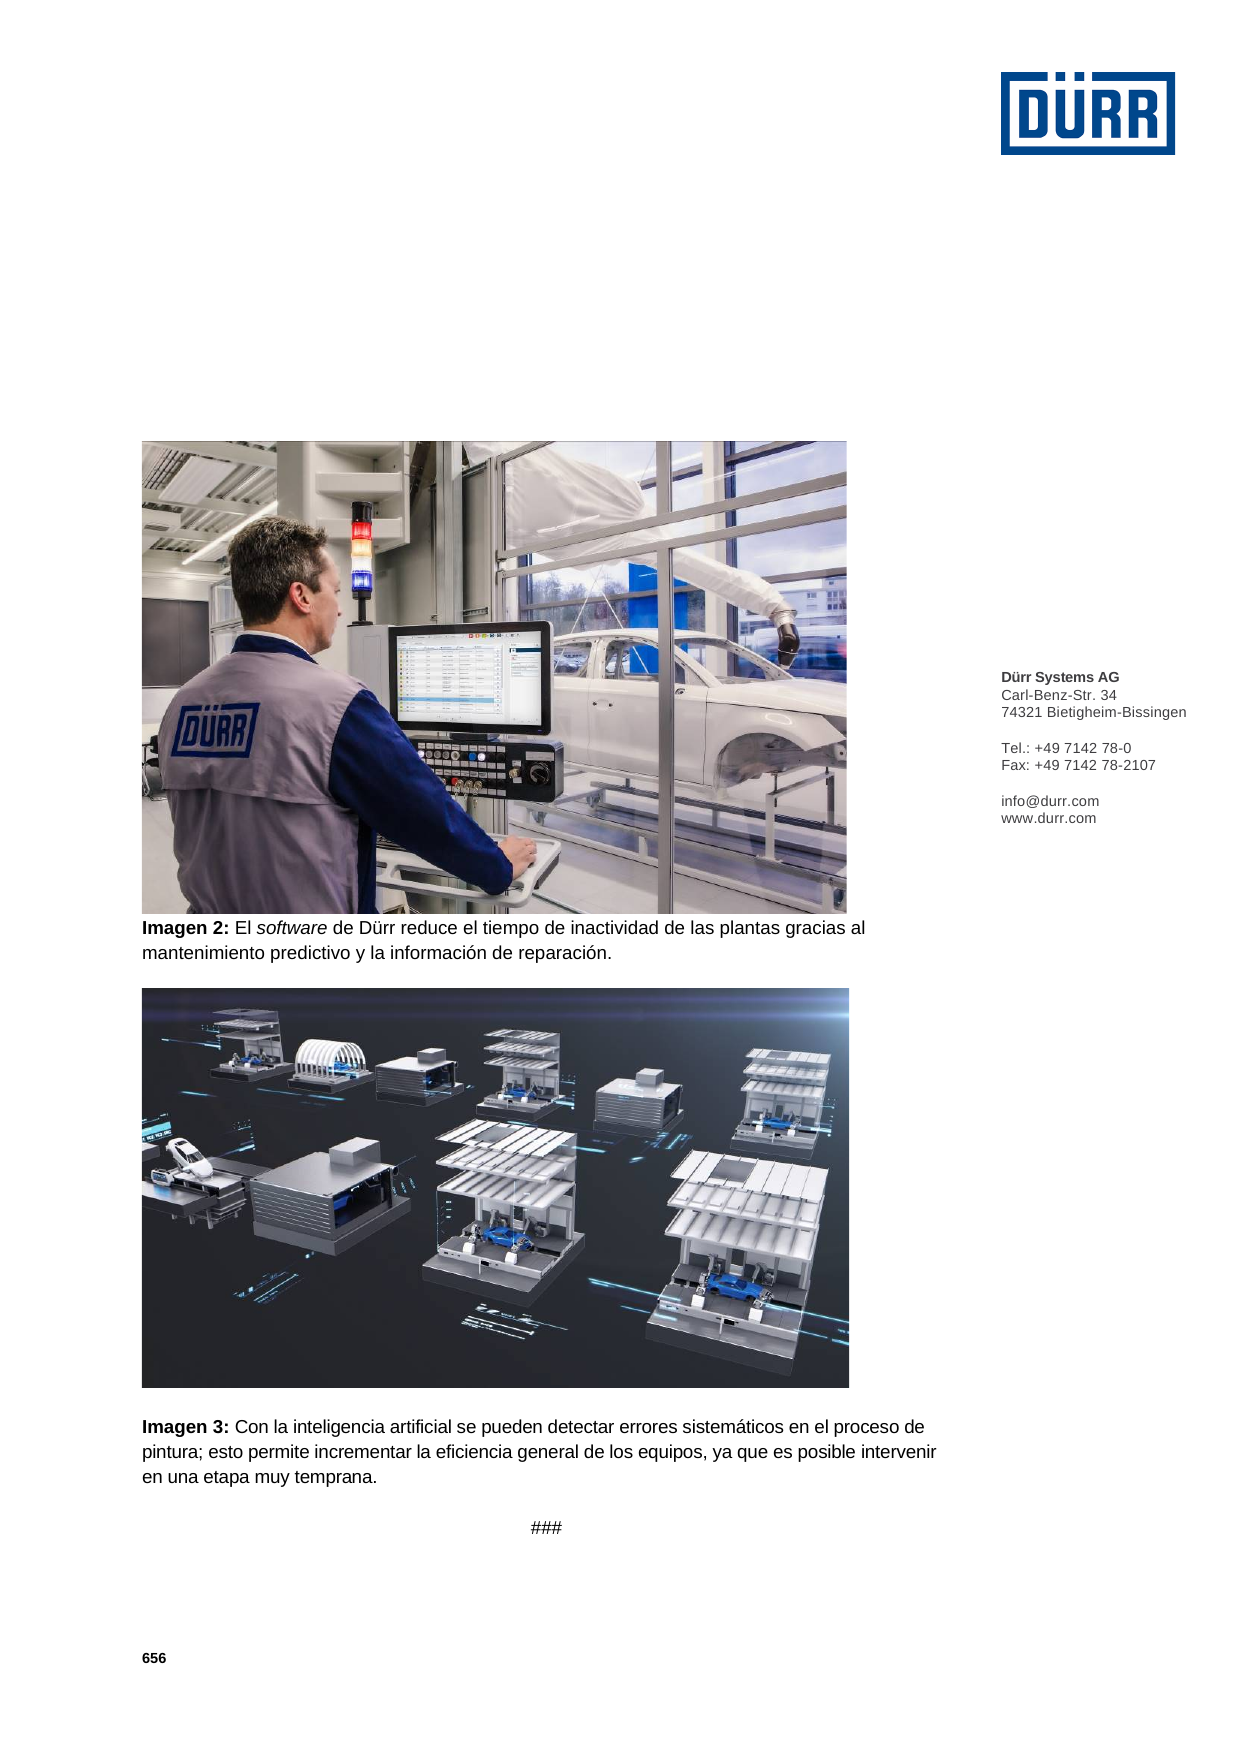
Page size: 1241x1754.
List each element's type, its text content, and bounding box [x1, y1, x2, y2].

picture [141, 988, 850, 1388]
text Imagen 2: El software de Dürr reduce el tiempo de inactividad de las plantas gracias al mantenimiento predictivo y la información de reparación. [142, 914, 951, 964]
picture [141, 441, 847, 914]
picture [1001, 72, 1175, 155]
text Imagen 3: Con la inteligencia artificial se pueden detectar errores sistemáticos en el proceso de pintura; esto permite incrementar la eficiencia general de los equipos, ya que es posible intervenir en una etapa muy temprana. [142, 1412, 951, 1487]
text ### [142, 1517, 951, 1538]
